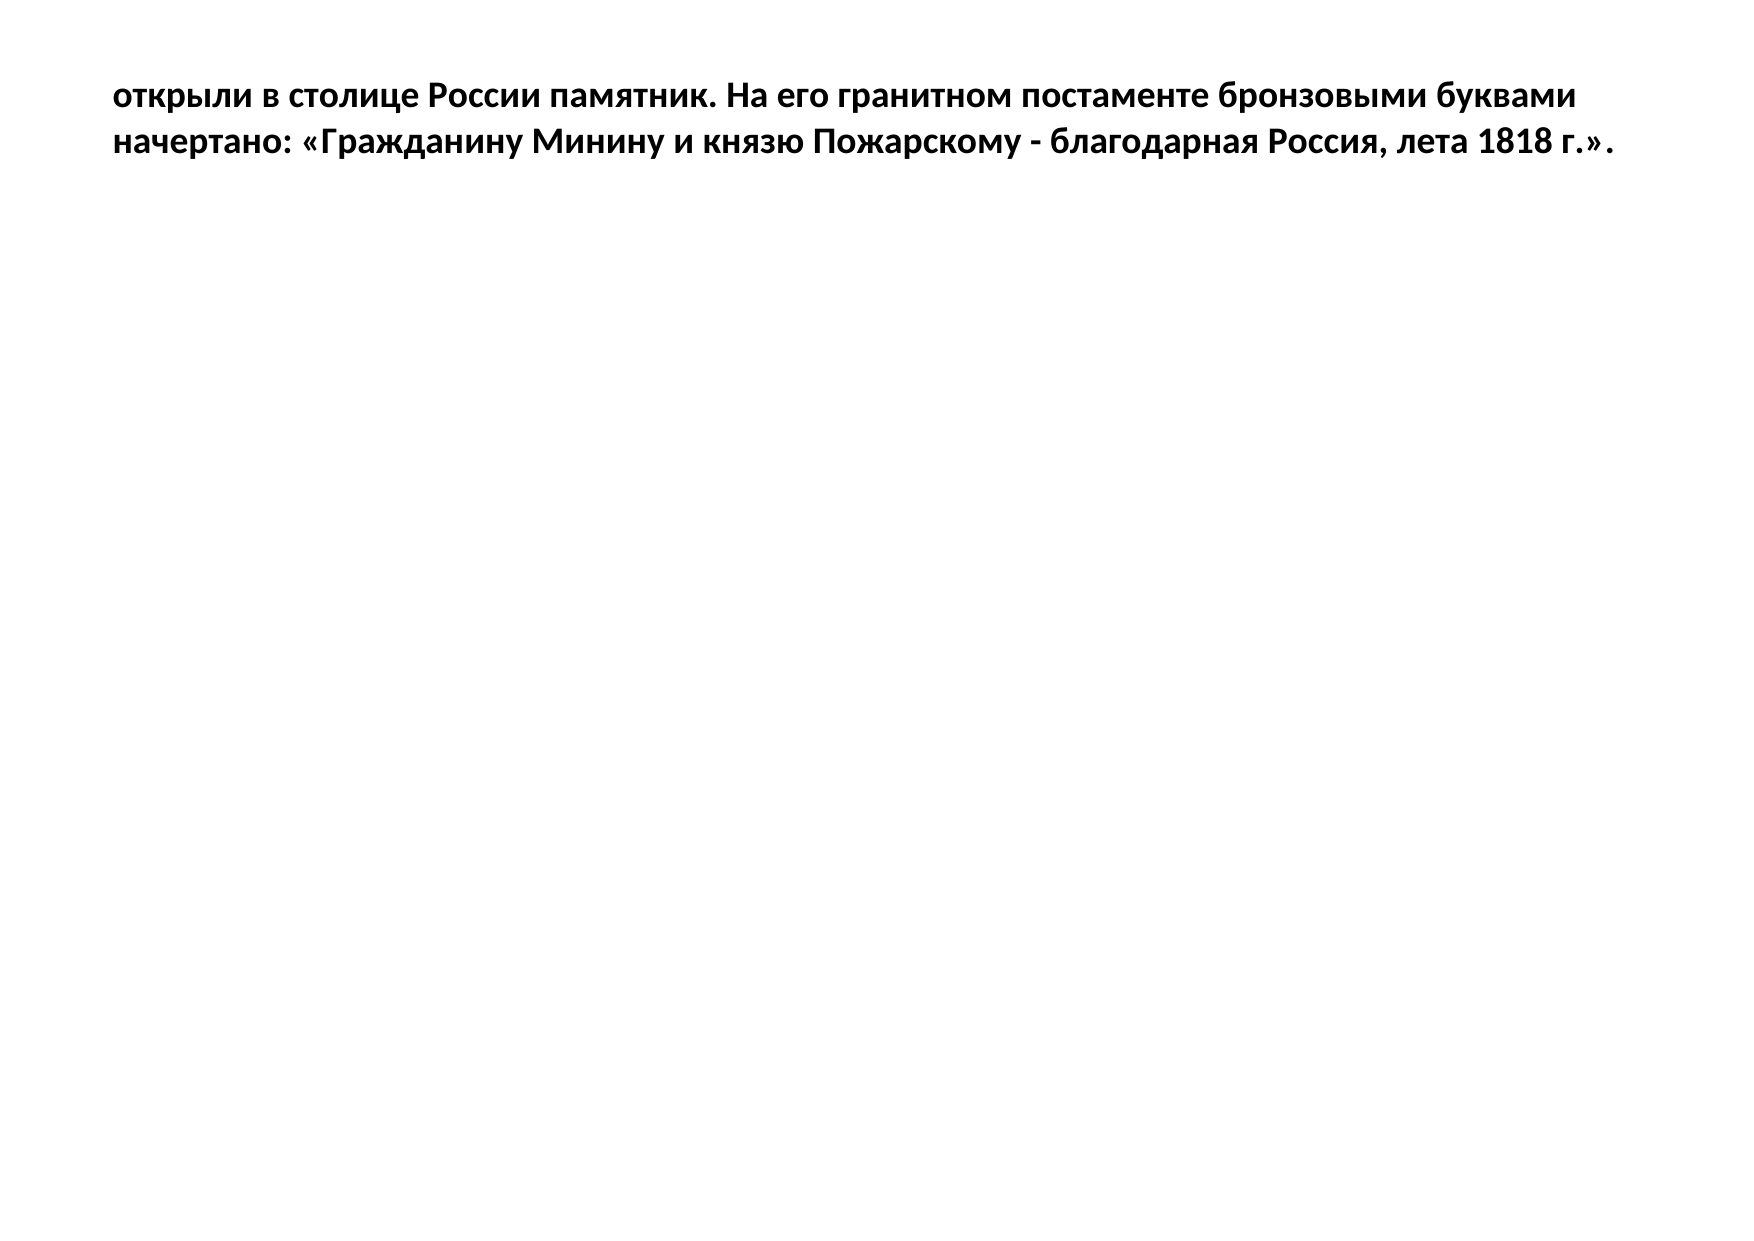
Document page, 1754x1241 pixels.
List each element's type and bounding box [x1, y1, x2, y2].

text [112, 71, 1671, 162]
